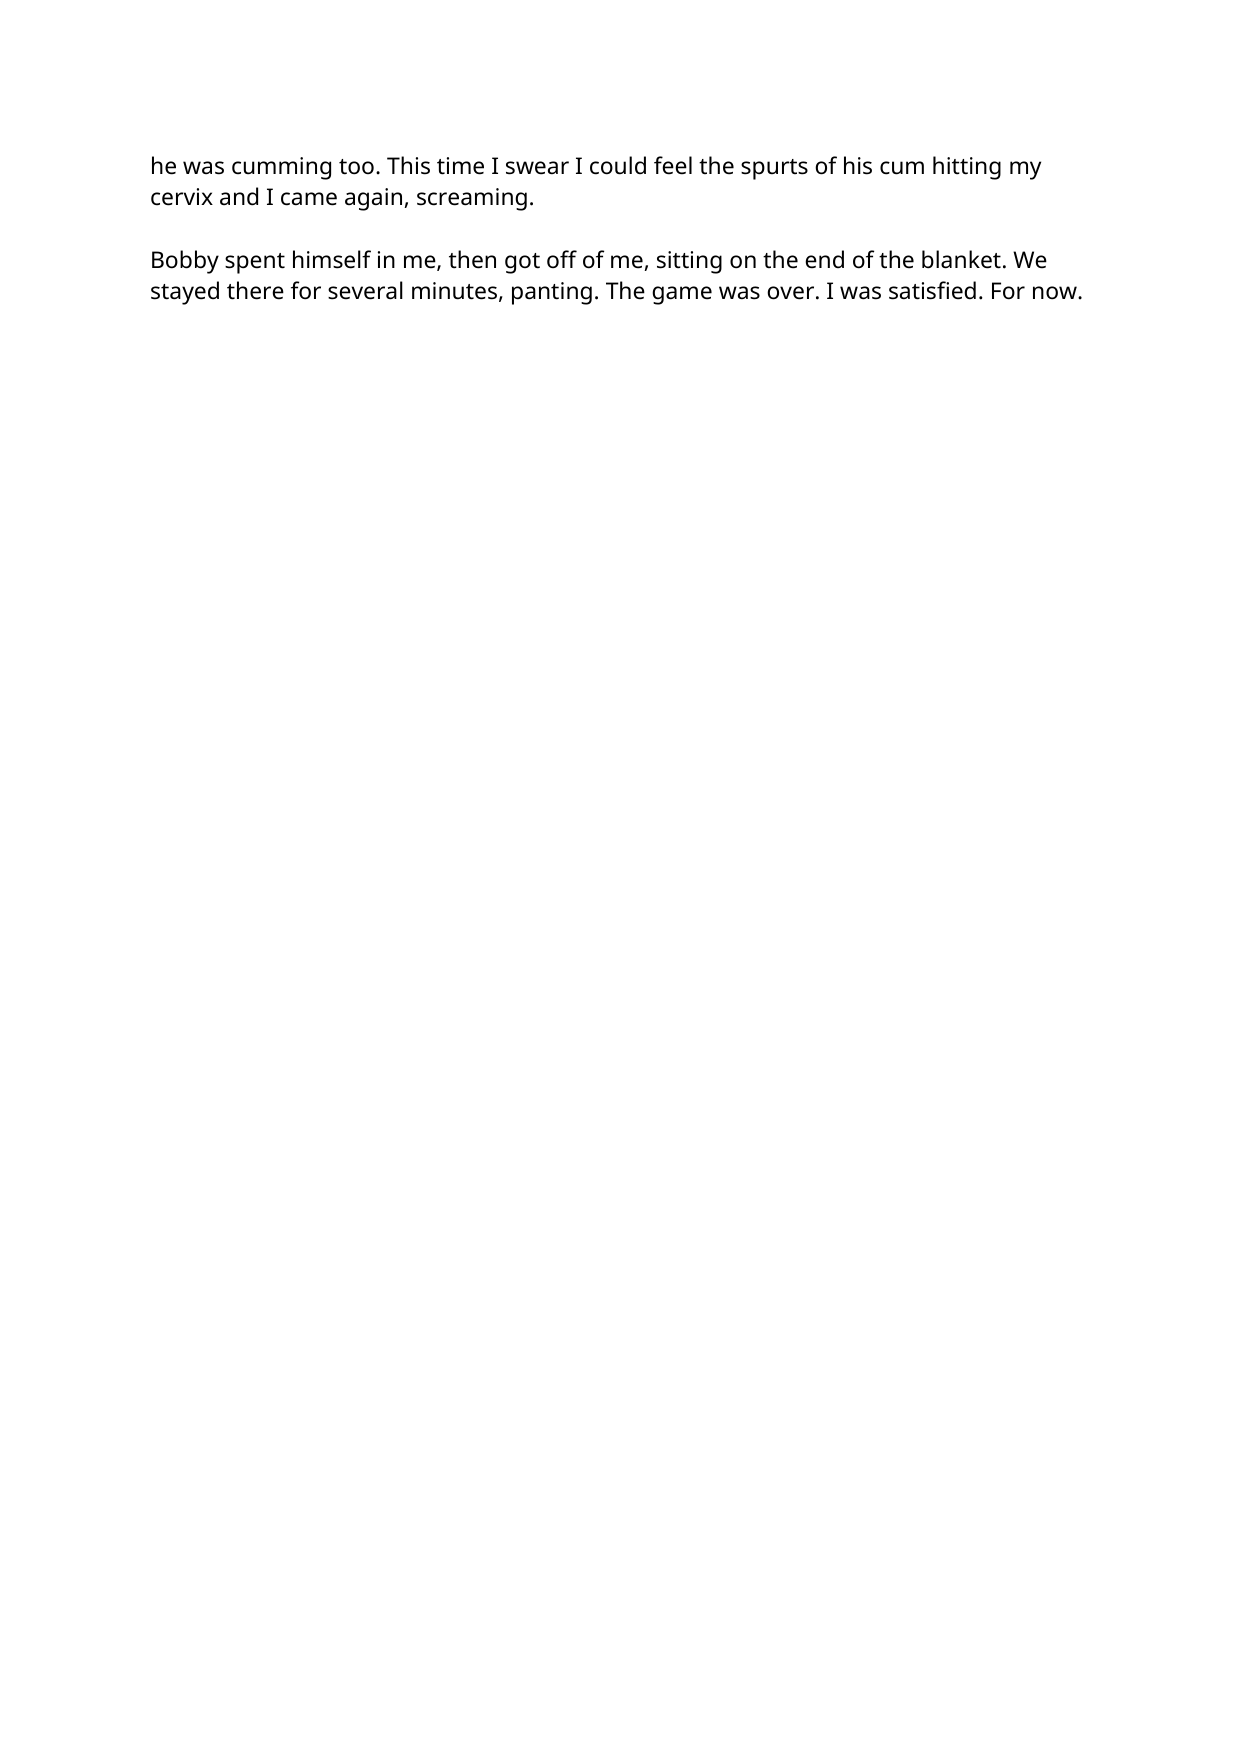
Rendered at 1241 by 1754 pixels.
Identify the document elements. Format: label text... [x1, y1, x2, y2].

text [150, 150, 1090, 212]
text Bobby spent himself in me, then got off of me, sitting on the end of the blanket. We stayed there for several minutes, panting. The game was over. I was satisfied. For now. [150, 244, 1090, 306]
